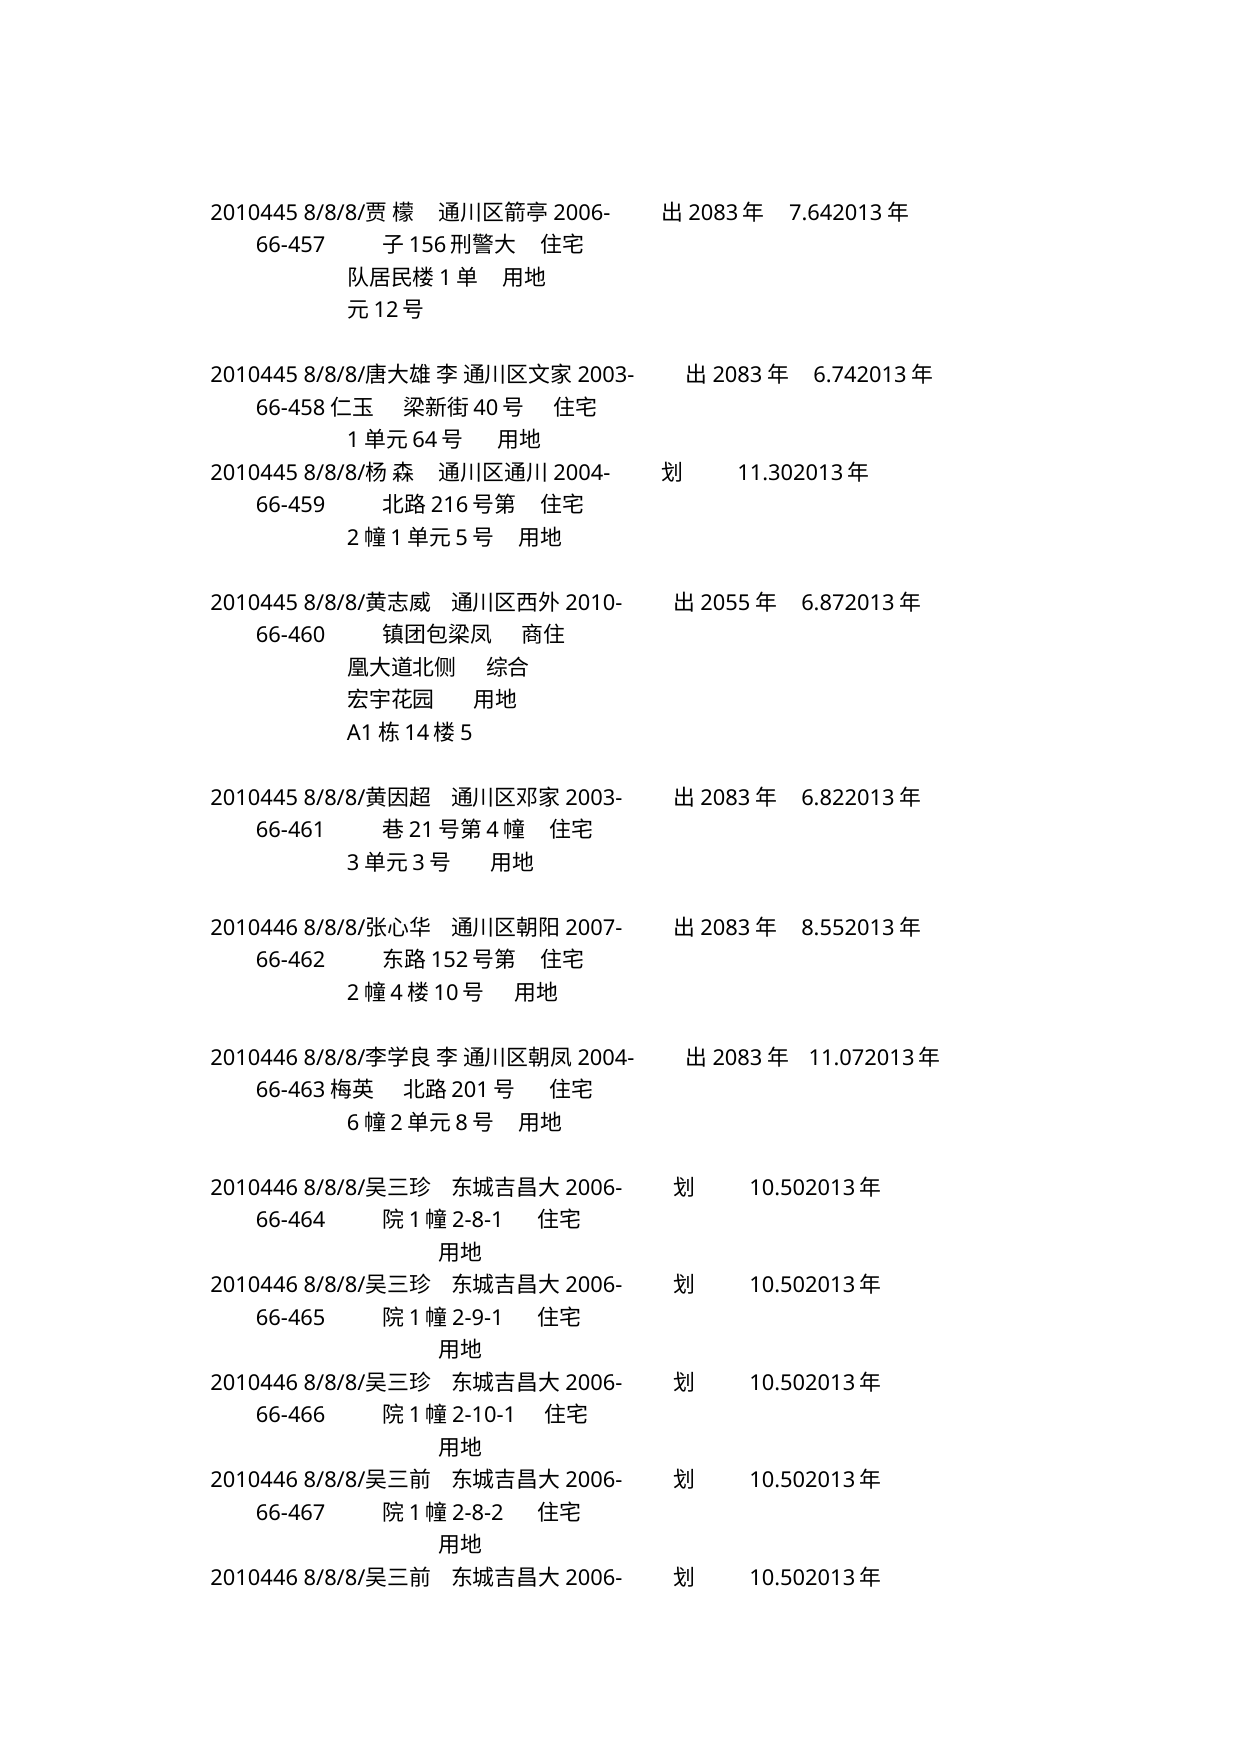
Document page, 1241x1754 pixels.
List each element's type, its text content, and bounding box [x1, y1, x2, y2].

text A1栋14楼5 [187, 714, 1053, 747]
text 2010445 8/8/8/贾 檬 通川区箭亭 2006- 出 2083年 7.642013年 [187, 194, 1053, 227]
text 66-465 院1幢2-9-1 住宅 [187, 1299, 1053, 1332]
text 3单元3号 用地 [187, 844, 1053, 877]
text 66-461 巷21号第4幢 住宅 [187, 812, 1053, 844]
text 2010446 8/8/8/吴三珍 东城吉昌大 2006- 划 10.502013年 [187, 1169, 1053, 1202]
text 2010446 8/8/8/吴三前 东城吉昌大 2006- 划 10.502013年 [187, 1559, 1053, 1592]
text 66-459 北路216号第 住宅 [187, 487, 1053, 519]
text 元12号 [187, 292, 1053, 324]
text 1单元64号 用地 [187, 422, 1053, 454]
text 66-462 东路152号第 住宅 [187, 942, 1053, 974]
text 2010446 8/8/8/吴三珍 东城吉昌大 2006- 划 10.502013年 [187, 1364, 1053, 1397]
text 2010445 8/8/8/唐大雄 李 通川区文家 2003- 出 2083年 6.742013年 [187, 357, 1053, 389]
text 2010446 8/8/8/张心华 通川区朝阳 2007- 出 2083年 8.552013年 [187, 909, 1053, 942]
text 6幢2单元8号 用地 [187, 1104, 1053, 1137]
text 66-458仁玉 梁新街40号 住宅 [187, 389, 1053, 422]
text 66-463梅英 北路201号 住宅 [187, 1072, 1053, 1104]
text 66-460 镇团包梁凤 商住 [187, 617, 1053, 649]
text 用地 [187, 1527, 1053, 1559]
text 用地 [187, 1332, 1053, 1364]
text 队居民楼1单 用地 [187, 259, 1053, 292]
text 2幢4楼10号 用地 [187, 974, 1053, 1007]
text 66-466 院1幢2-10-1 住宅 [187, 1397, 1053, 1429]
text 2010445 8/8/8/黄志威 通川区西外 2010- 出 2055年 6.872013年 [187, 584, 1053, 617]
text 用地 [187, 1234, 1053, 1267]
text 用地 [187, 1429, 1053, 1462]
text 2010446 8/8/8/李学良 李 通川区朝凤 2004- 出 2083年 11.072013年 [187, 1039, 1053, 1072]
text 66-467 院1幢2-8-2 住宅 [187, 1494, 1053, 1527]
text 2010445 8/8/8/黄因超 通川区邓家 2003- 出 2083年 6.822013年 [187, 779, 1053, 812]
text 2010446 8/8/8/吴三前 东城吉昌大 2006- 划 10.502013年 [187, 1462, 1053, 1494]
text 66-457 子156刑警大 住宅 [187, 227, 1053, 259]
text 2010446 8/8/8/吴三珍 东城吉昌大 2006- 划 10.502013年 [187, 1267, 1053, 1299]
text 宏宇花园 用地 [187, 682, 1053, 714]
text 66-464 院1幢2-8-1 住宅 [187, 1202, 1053, 1234]
text 凰大道北侧 综合 [187, 649, 1053, 682]
text 2幢1单元5号 用地 [187, 519, 1053, 552]
text 2010445 8/8/8/杨 森 通川区通川 2004- 划 11.302013年 [187, 454, 1053, 487]
